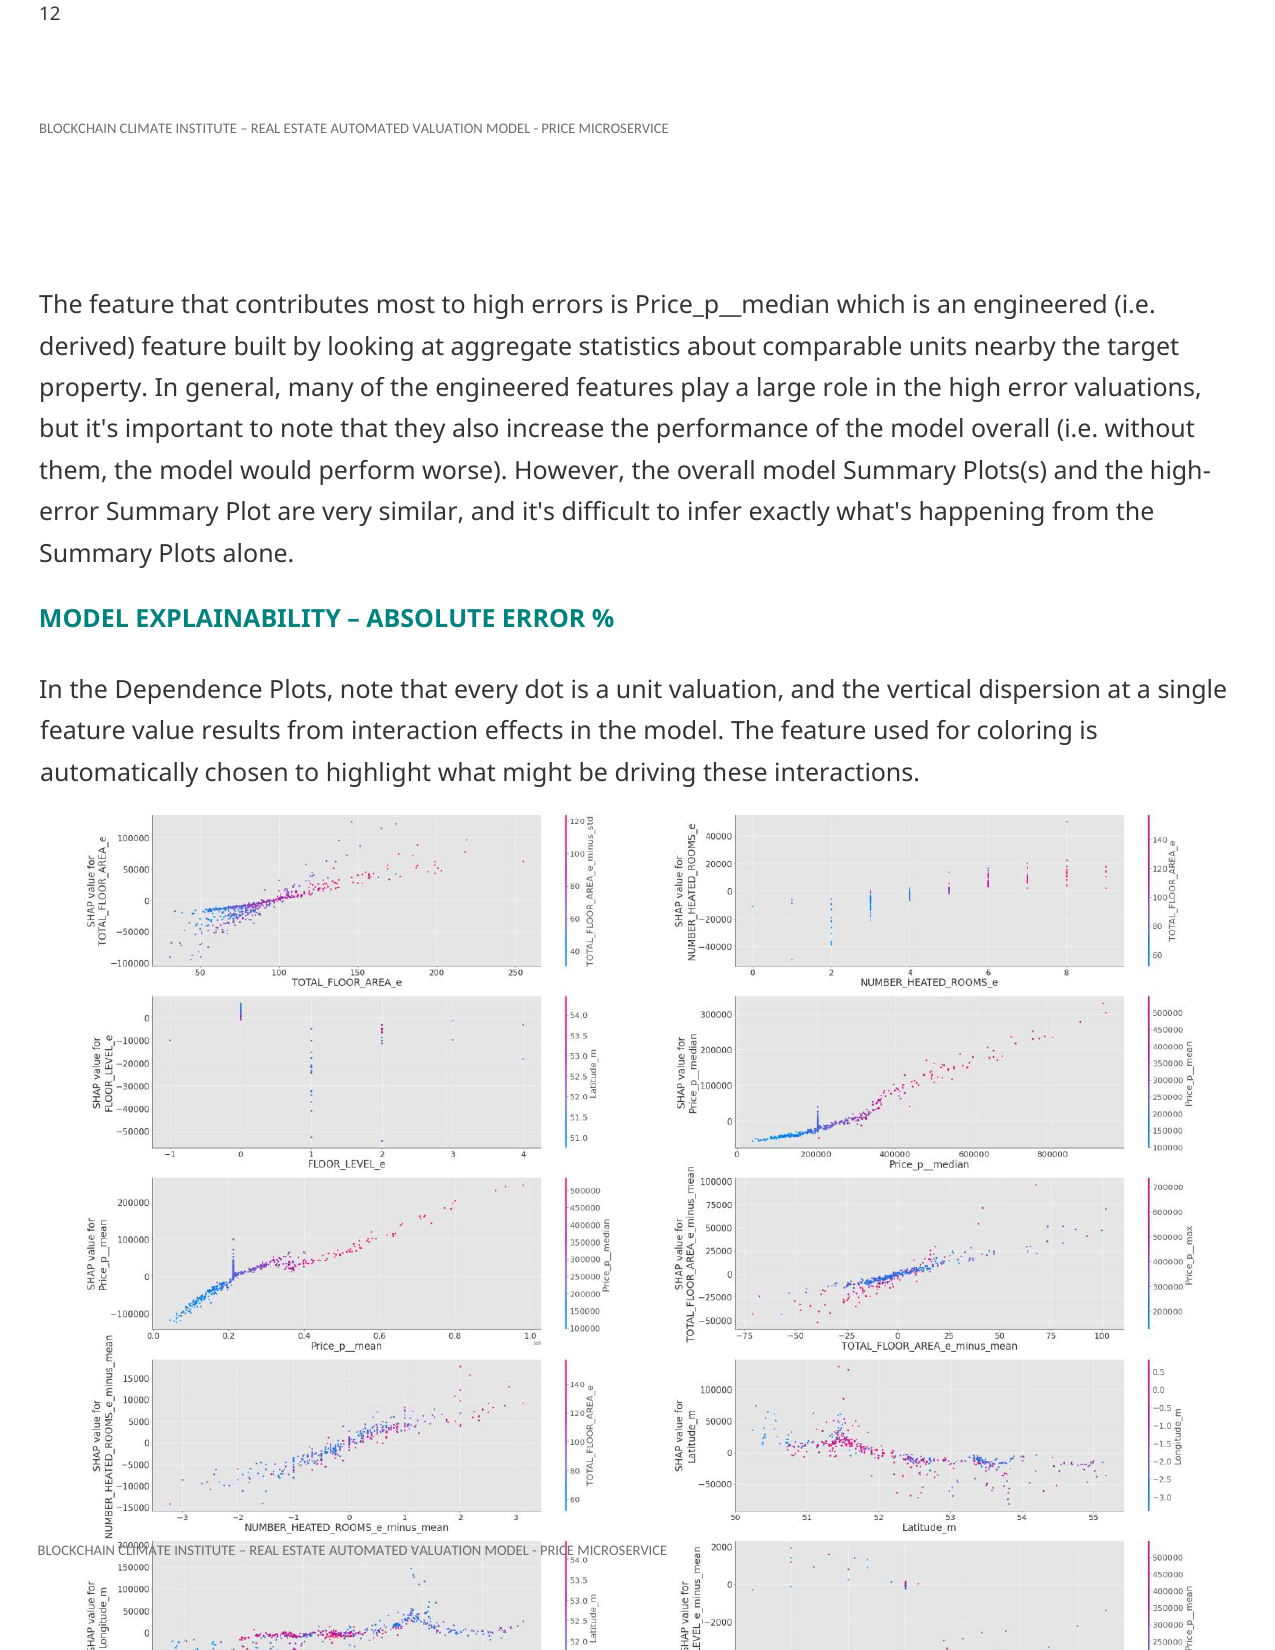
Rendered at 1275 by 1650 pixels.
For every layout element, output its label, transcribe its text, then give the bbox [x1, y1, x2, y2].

text In the Dependence Plots, note that every dot is a unit valuation, and the vertical dispersion at a single feature value results from interaction eﬀects in the model. The feature used for coloring is automatically chosen to highlight what might be driving these interactions. [39, 665, 1237, 789]
text The feature that contributes most to high errors is Price_p__median which is an engineered (i.e. derived) feature built by looking at aggregate statistics about comparable units nearby the target property. In general, many of the engineered features play a large role in the high error valuations, but it's important to note that they also increase the performance of the model overall (i.e. without them, the model would perform worse). However, the overall model Summary Plots(s) and the high-error Summary Plot are very similar, and it's diﬃcult to infer exactly what's happening from the Summary Plots alone. [39, 280, 1237, 571]
subtitle MODEL EXPLAINABILITY – ABSOLUTE ERROR % [39, 600, 1237, 634]
picture [84, 812, 1196, 1650]
